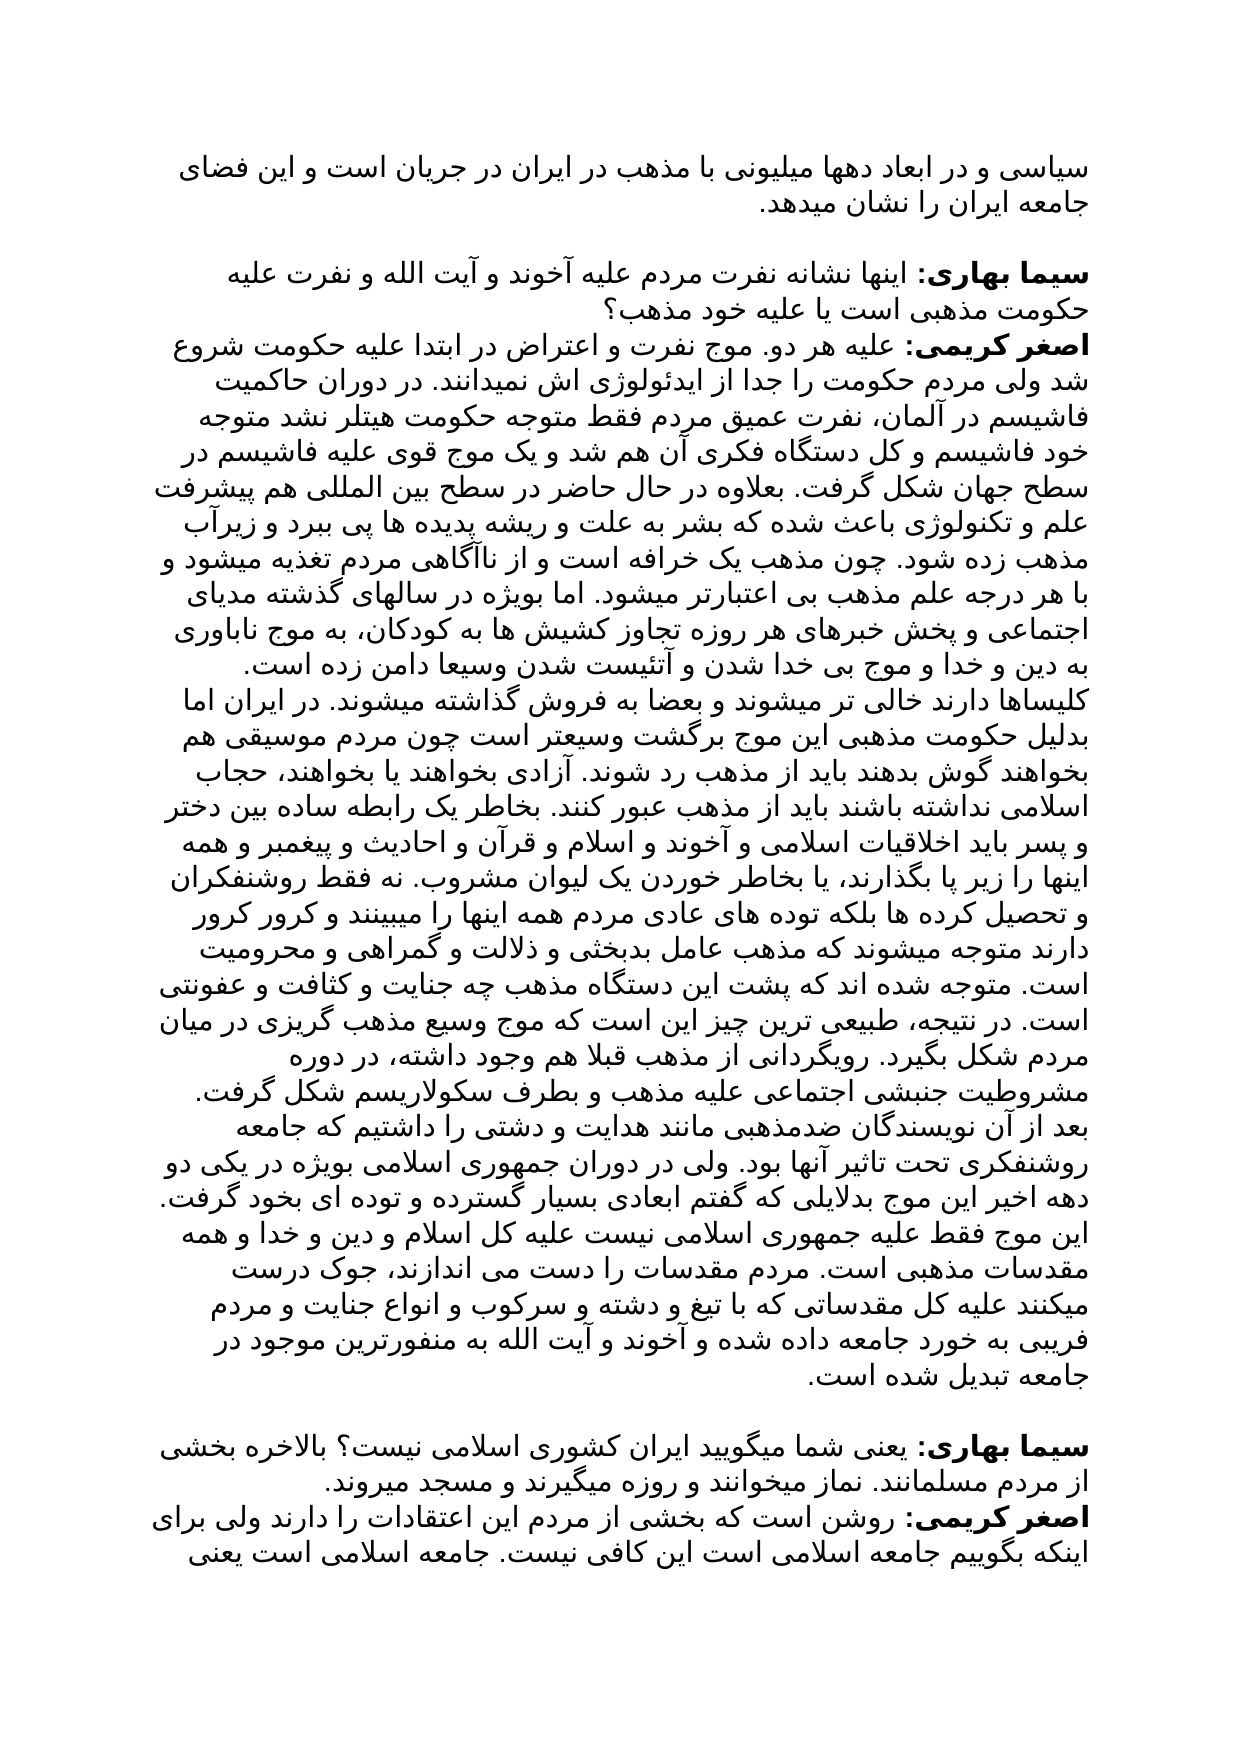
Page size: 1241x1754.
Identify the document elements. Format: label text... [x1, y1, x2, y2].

text سیما بهاری: یعنی شما میگویید ایران کشوری اسلامی نیست؟ بالاخره بخشی از مردم مسلمانند. نماز میخوانند و روزه میگیرند و مسجد میروند. [150, 1429, 1090, 1498]
text اصغر کریمی: علیه هر دو. موج نفرت و اعتراض در ابتدا علیه حکومت شروع شد ولی مردم حکومت را جدا از ایدئولوژی اش نمیدانند. در دوران حاکمیت فاشیسم در آلمان، نفرت عمیق مردم فقط متوجه حکومت هیتلر نشد متوجه خود فاشیسم و کل دستگاه فکری آن هم شد و یک موج قوی علیه فاشیسم در سطح جهان شکل گرفت. بعلاوه در حال حاضر در سطح بین المللی هم پیشرفت علم و تکنولوژی باعث شده که بشر به علت و ریشه پدیده ها پی ببرد و زیرآب مذهب زده شود. چون مذهب یک خرافه است و از ناآگاهی مردم تغذیه میشود و با هر درجه علم مذهب بی اعتبارتر میشود. اما بویژه در سالهای گذشته مدیای اجتماعی و پخش خبرهای هر روزه تجاوز کشیش ها به کودکان، به موج ناباوری به دین و خدا و موج بی خدا شدن و آتئیست شدن وسیعا دامن زده است. کلیساها دارند خالی تر میشوند و بعضا به فروش گذاشته میشوند. در ایران اما بدلیل حکومت مذهبی این موج برگشت وسیعتر است چون مردم موسیقی هم بخواهند گوش بدهند باید از مذهب رد شوند. آزادی بخواهند یا بخواهند، حجاب اسلامی نداشته باشند باید از مذهب عبور کنند. بخاطر یک رابطه ساده بین دختر و پسر باید اخلاقیات اسلامی و آخوند و اسلام و قرآن و احادیث و پیغمبر و همه اینها را زیر پا بگذارند، یا بخاطر خوردن یک لیوان مشروب. نه فقط روشنفکران و تحصیل کرده ها بلکه توده های عادی مردم همه اینها را میبینند و کرور کرور دارند متوجه میشوند که مذهب عامل بدبخثی و ذلالت و گمراهی و محرومیت است. متوجه شده اند که پشت این دستگاه مذهب چه جنایت و کثافت و عفونتی است. در نتیجه، طبیعی ترین چیز این است که موج وسیع مذهب گریزی در میان مردم شکل بگیرد. رویگردانی از مذهب قبلا هم وجود داشته، در دوره مشروطیت جنبشی اجتماعی علیه مذهب و بطرف سکولاریسم شکل گرفت. بعد از آن نویسندگان ضدمذهبی مانند هدایت و دشتی را داشتیم که جامعه روشنفکری تحت تاثیر آنها بود. ولی در دوران جمهوری اسلامی بویژه در یکی دو دهه اخیر این موج بدلایلی که گفتم ابعادی بسیار گسترده و توده ای بخود گرفت. این موج فقط علیه جمهوری اسلامی نیست علیه کل اسلام و دین و خدا و همه مقدسات مذهبی است. مردم مقدسات را دست می اندازند، جوک درست میکنند علیه کل مقدساتی که با تیغ و دشته و سرکوب و انواع جنایت و مردم فریبی به خورد جامعه داده شده و آخوند و آیت الله به منفورترین موجود در جامعه تبدیل شده است. [150, 328, 1090, 1391]
text سیما بهاری: اینها نشانه نفرت مردم علیه آخوند و آیت الله و نفرت علیه حکومت مذهبی است یا علیه خود مذهب؟ [150, 257, 1090, 326]
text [150, 1500, 1090, 1569]
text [150, 150, 1090, 219]
